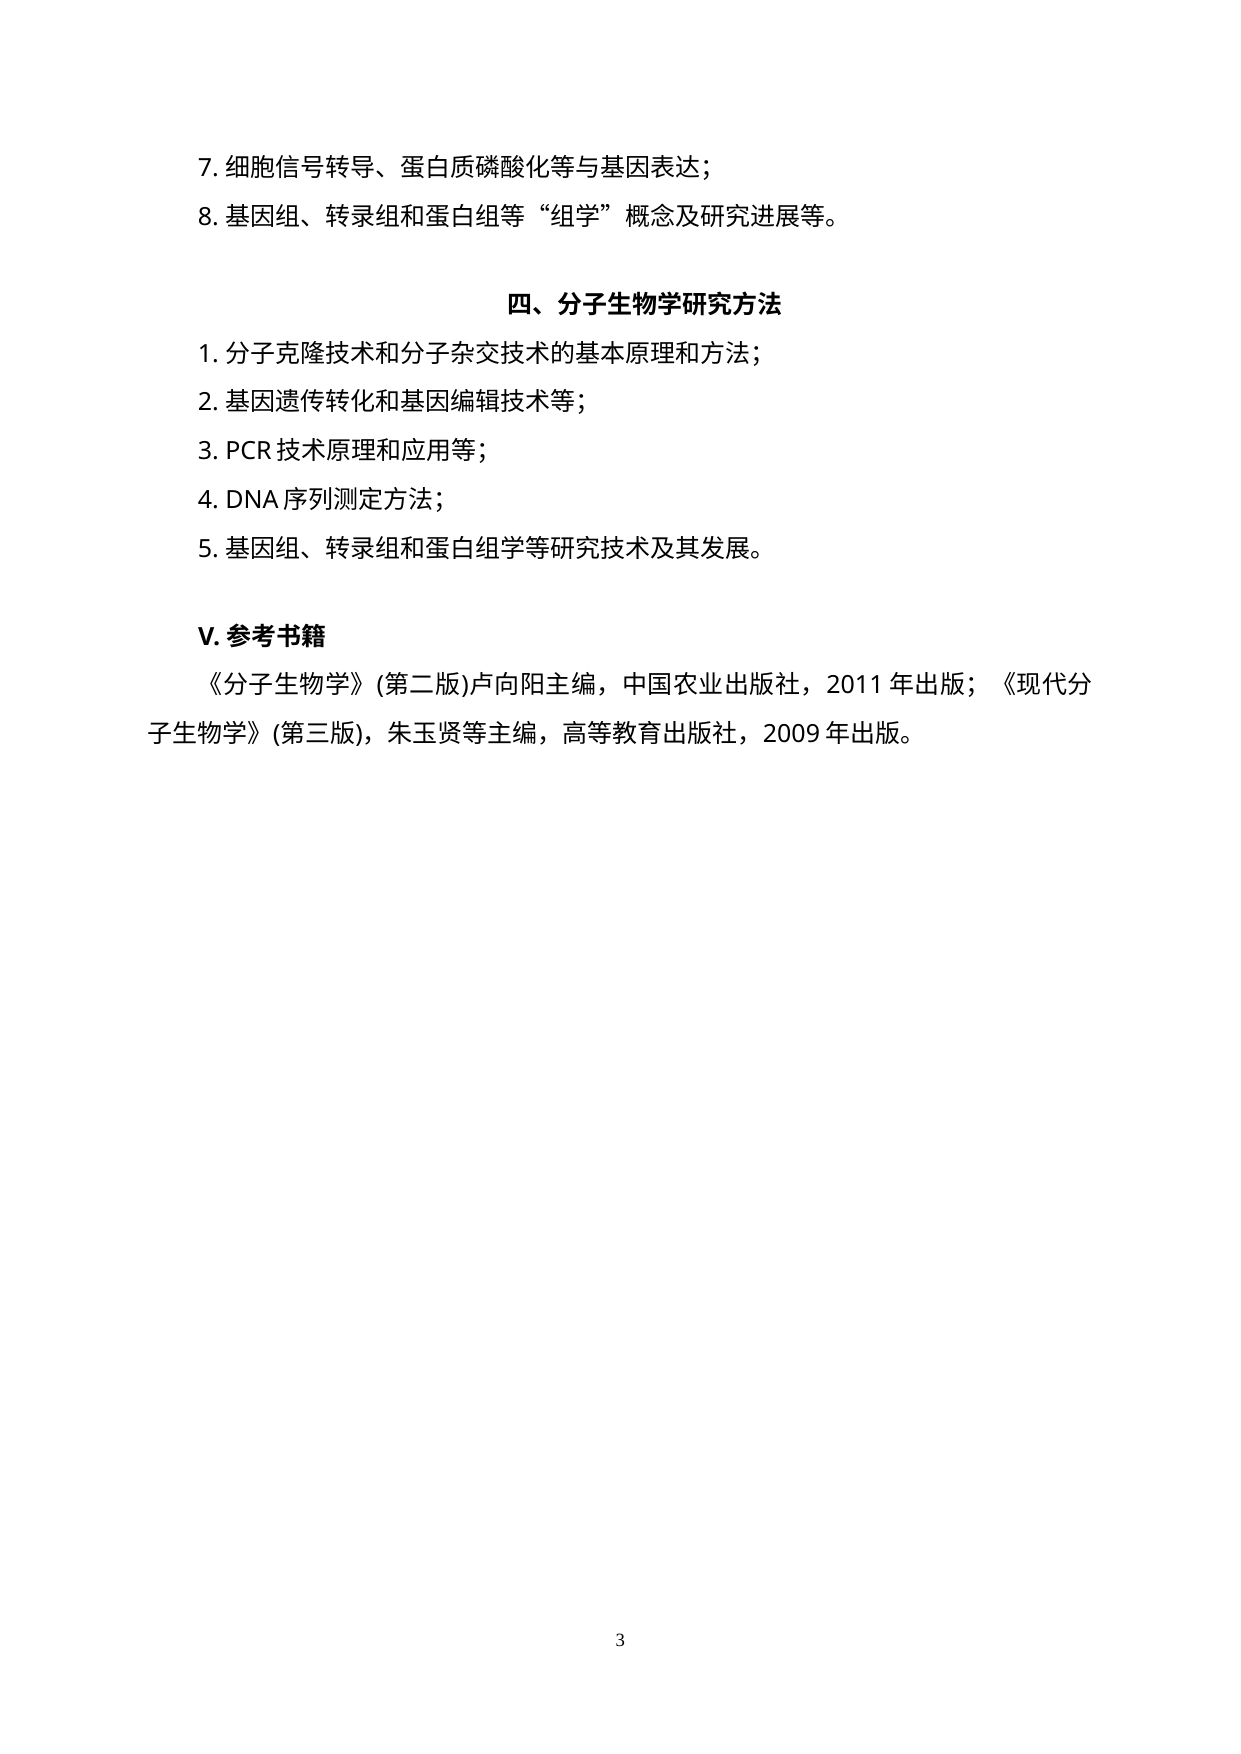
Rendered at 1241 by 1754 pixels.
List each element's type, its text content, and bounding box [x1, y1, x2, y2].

text 3. PCR技术原理和应用等； [148, 431, 1092, 467]
text 1. 分子克隆技术和分子杂交技术的基本原理和方法； [148, 333, 1092, 369]
text 4. DNA序列测定方法； [148, 479, 1092, 516]
text 7. 细胞信号转导、蛋白质磷酸化等与基因表达； [148, 148, 1092, 184]
text 2. 基因遗传转化和基因编辑技术等； [148, 382, 1092, 418]
text 5. 基因组、转录组和蛋白组学等研究技术及其发展。 [148, 528, 1092, 565]
text 《分子生物学》(第二版)卢向阳主编，中国农业出版社，2011年出版；《现代分子生物学》(第三版)，朱玉贤等主编，高等教育出版社，2009年出版。 [148, 665, 1092, 750]
text V. 参考书籍 [148, 616, 1092, 652]
text 8. 基因组、转录组和蛋白组等“组学”概念及研究进展等。 [148, 197, 1092, 233]
text 四、分子生物学研究方法 [148, 284, 1092, 320]
